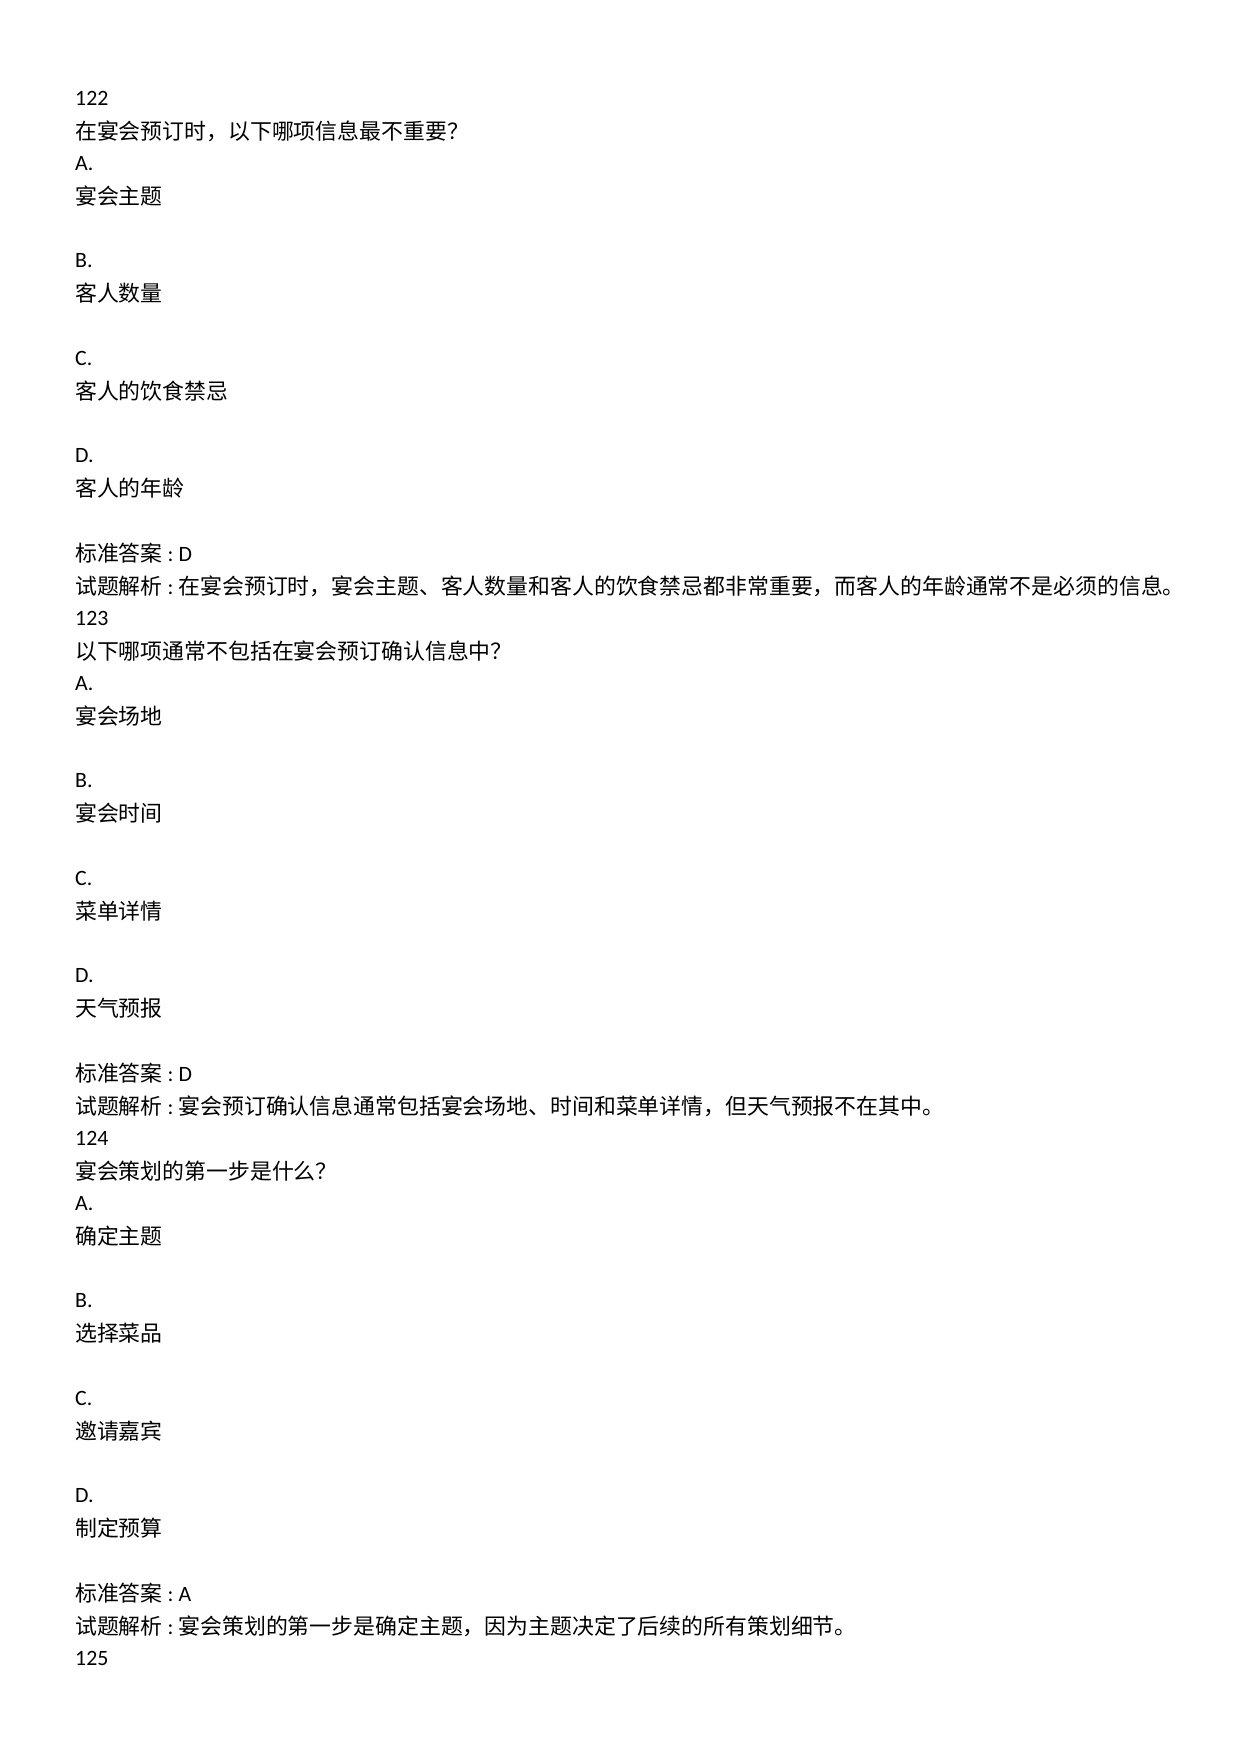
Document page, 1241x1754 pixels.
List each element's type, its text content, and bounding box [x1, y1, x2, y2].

text 试题解析 : 宴会策划的第一步是确定主题，因为主题决定了后续的所有策划细节。 [75, 1608, 1165, 1641]
text 邀请嘉宾 [75, 1413, 1165, 1446]
text 试题解析 : 在宴会预订时，宴会主题、客人数量和客人的饮食禁忌都非常重要，而客人的年龄通常不是必须的信息。 [75, 568, 1165, 601]
text 宴会主题 [75, 178, 1165, 211]
text C. [75, 341, 1165, 373]
text B. [75, 763, 1165, 796]
text B. [75, 243, 1165, 276]
text 以下哪项通常不包括在宴会预订确认信息中？ [75, 633, 1165, 666]
text 宴会场地 [75, 698, 1165, 731]
text A. [75, 666, 1165, 698]
text 标准答案 : D [75, 1056, 1165, 1088]
text 124 [75, 1121, 1165, 1153]
text 客人的年龄 [75, 471, 1165, 503]
text D. [75, 958, 1165, 991]
text 123 [75, 601, 1165, 633]
text 125 [75, 1641, 1165, 1673]
text 122 [75, 81, 1165, 113]
text B. [75, 1283, 1165, 1316]
text 天气预报 [75, 991, 1165, 1023]
text A. [75, 146, 1165, 178]
text C. [75, 861, 1165, 893]
text 试题解析 : 宴会预订确认信息通常包括宴会场地、时间和菜单详情，但天气预报不在其中。 [75, 1088, 1165, 1121]
text 在宴会预订时，以下哪项信息最不重要？ [75, 113, 1165, 146]
text D. [75, 1478, 1165, 1511]
text 标准答案 : A [75, 1576, 1165, 1608]
text 菜单详情 [75, 893, 1165, 926]
text 客人数量 [75, 276, 1165, 308]
text A. [75, 1186, 1165, 1218]
text C. [75, 1381, 1165, 1413]
text 制定预算 [75, 1511, 1165, 1543]
text 宴会策划的第一步是什么？ [75, 1153, 1165, 1186]
text 确定主题 [75, 1218, 1165, 1251]
text 标准答案 : D [75, 536, 1165, 568]
text D. [75, 438, 1165, 471]
text 选择菜品 [75, 1316, 1165, 1348]
text 客人的饮食禁忌 [75, 373, 1165, 406]
text 宴会时间 [75, 796, 1165, 828]
